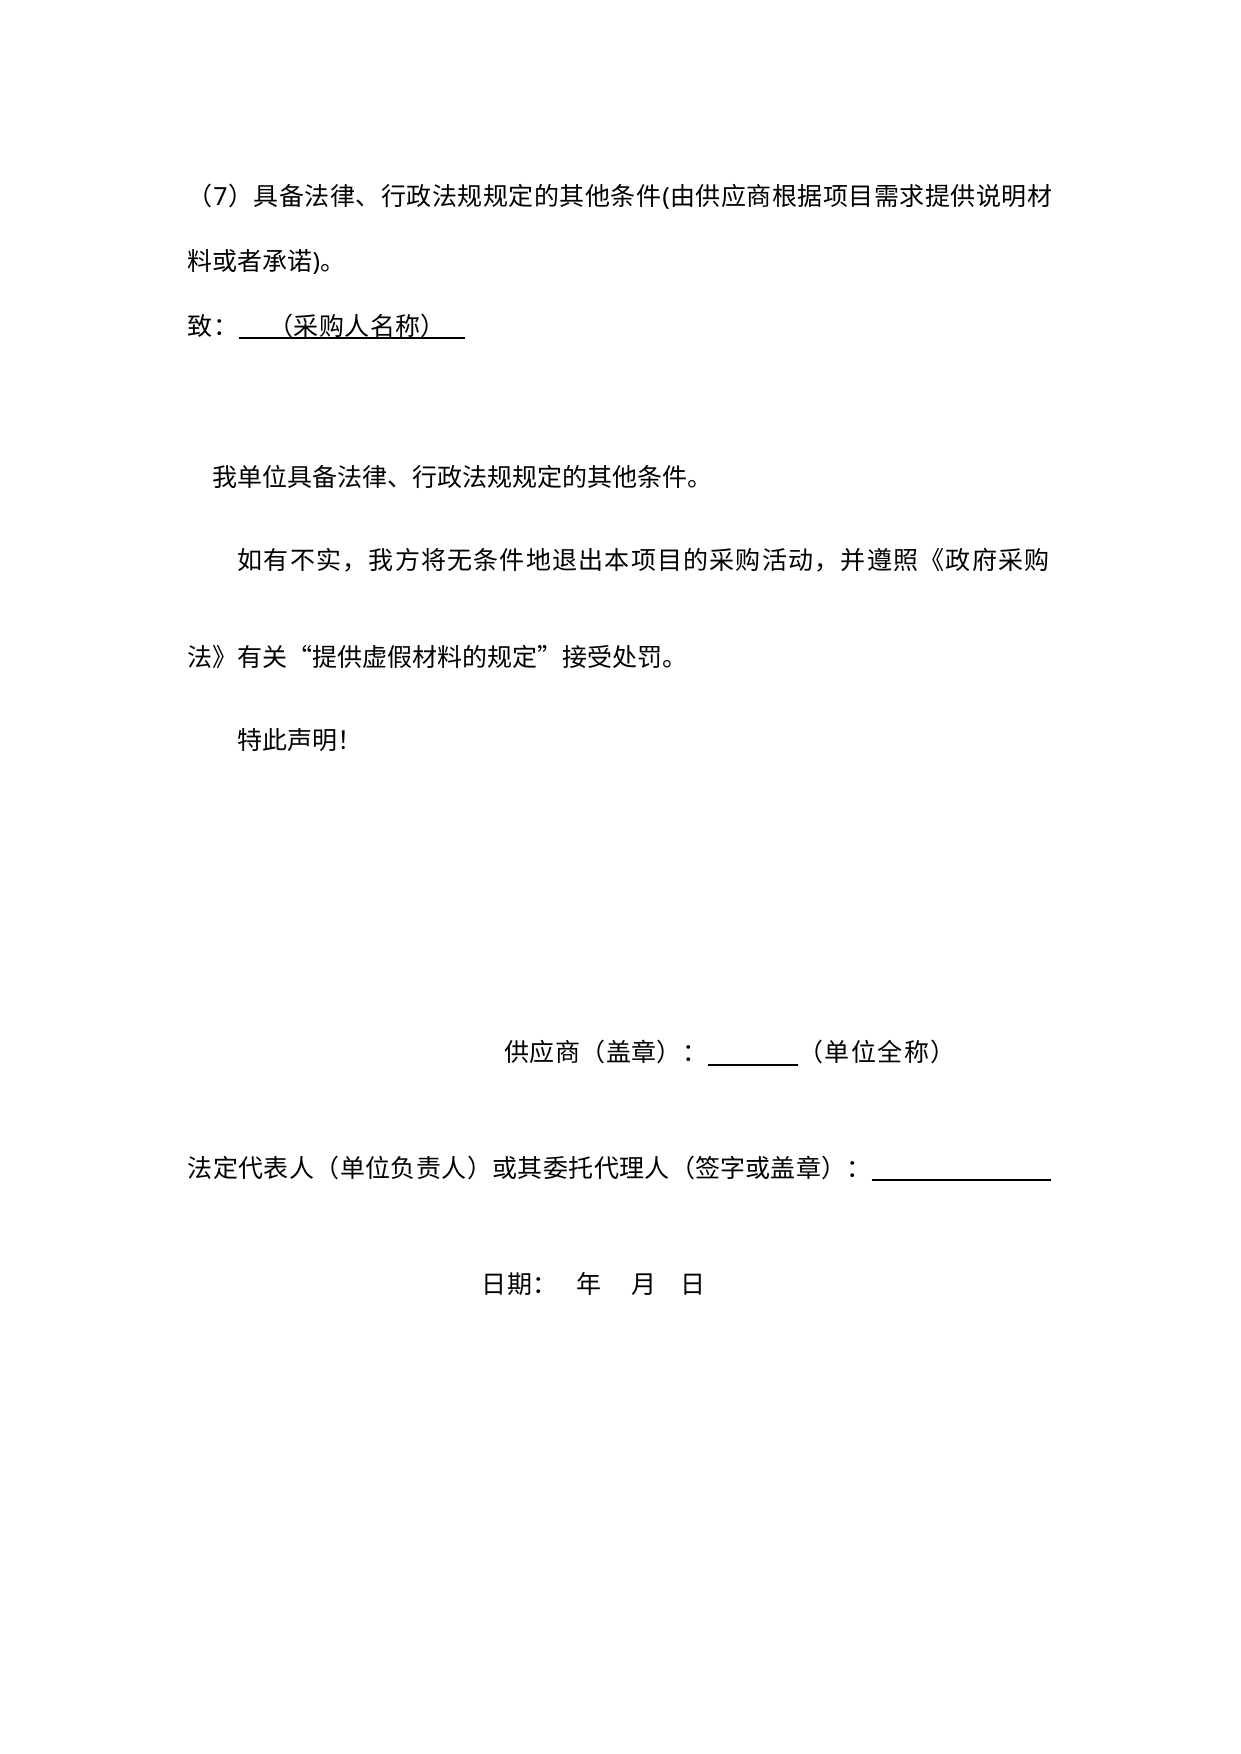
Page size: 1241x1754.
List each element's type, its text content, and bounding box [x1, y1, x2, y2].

text 供应商（盖章）： （单位全称） [187, 1018, 1053, 1083]
text 致： （采购人名称） [187, 292, 1053, 357]
text （7）具备法律、行政法规规定的其他条件(由供应商根据项目需求提供说明材料或者承诺)。 [187, 162, 1053, 292]
text 日期： 年 月 日 [187, 1250, 1053, 1315]
text 法定代表人（单位负责人）或其委托代理人（签字或盖章）： [187, 1134, 1053, 1199]
text 特此声明！ [187, 706, 1053, 771]
text 如有不实，我方将无条件地退出本项目的采购活动，并遵照《政府采购法》有关“提供虚假材料的规定”接受处罚。 [187, 526, 1053, 688]
text 我单位具备法律、行政法规规定的其他条件。 [187, 443, 1053, 508]
